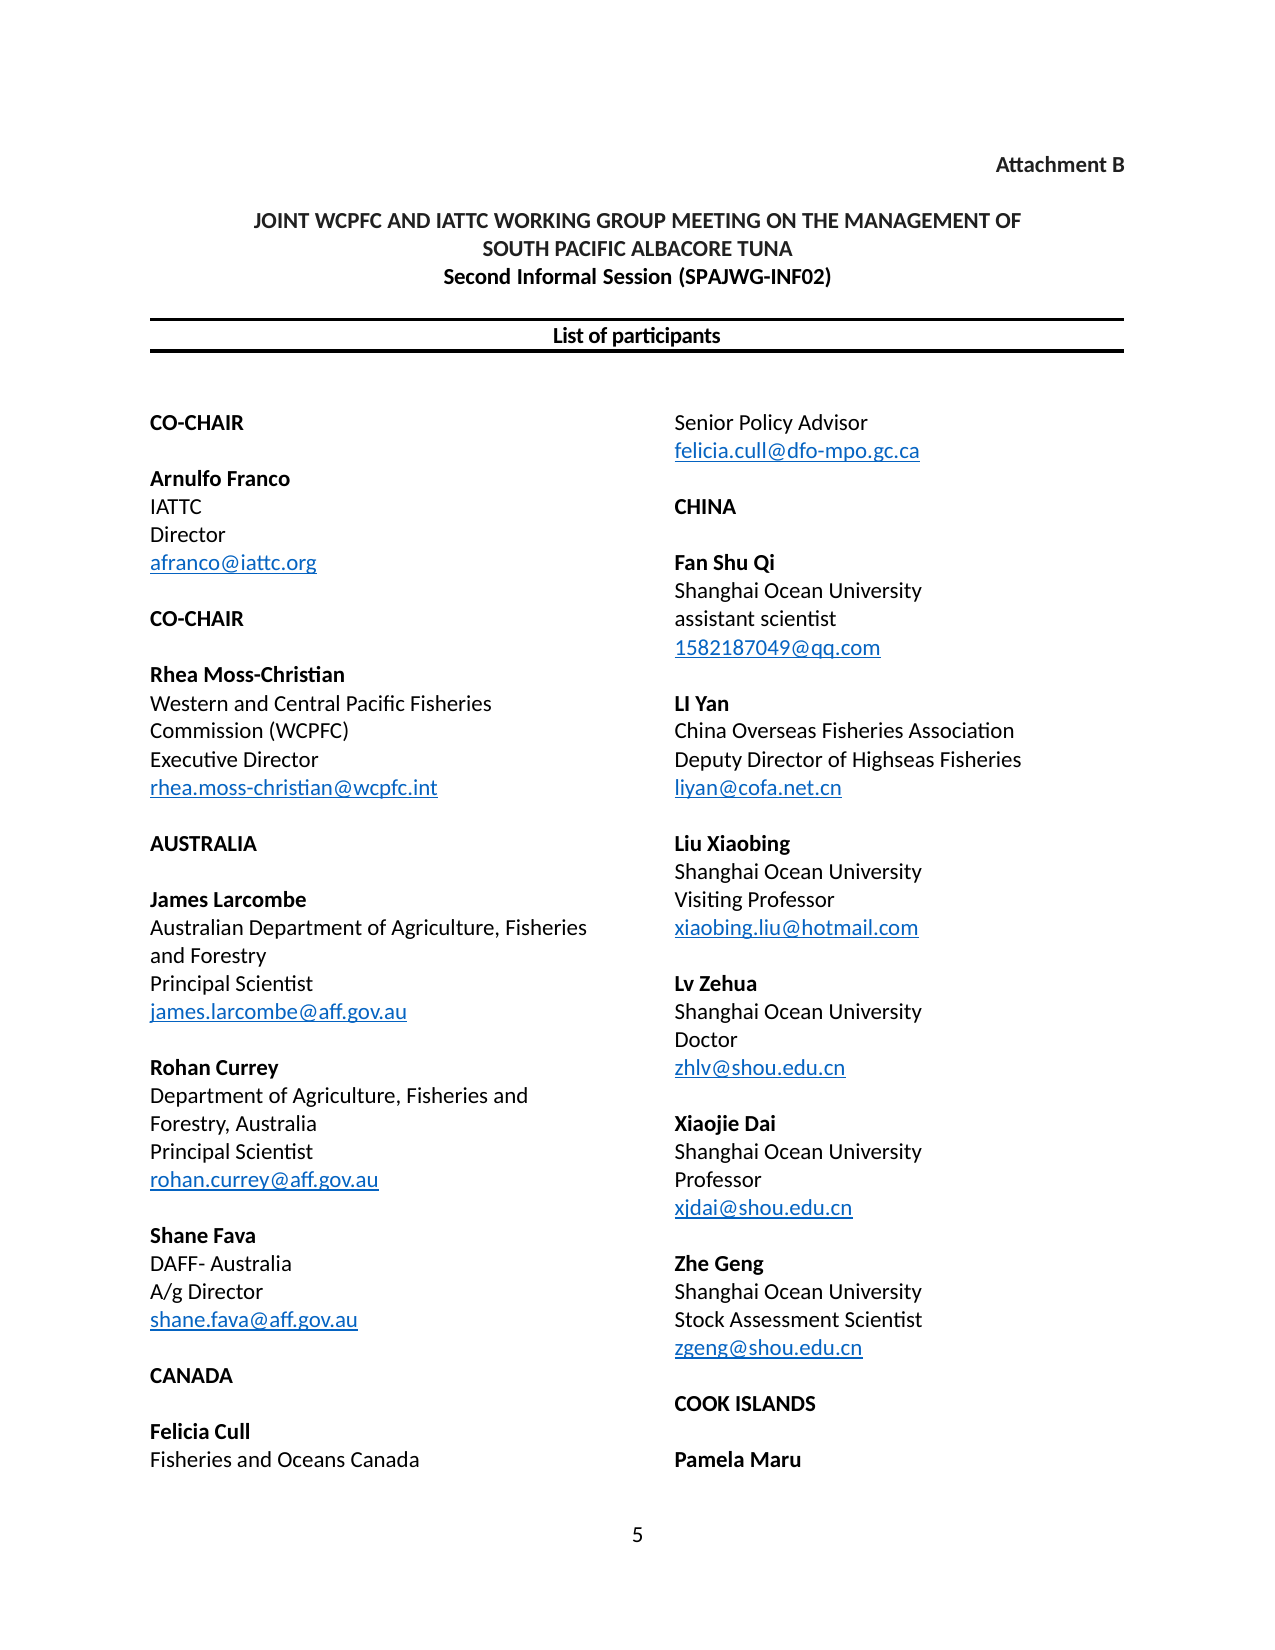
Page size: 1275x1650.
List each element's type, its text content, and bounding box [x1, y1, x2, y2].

text Visiting Professor [674, 885, 1125, 913]
text rhea.moss-christian@wcpfc.int [150, 773, 601, 801]
text Shanghai Ocean University [674, 577, 1125, 604]
text rohan.currey@aff.gov.au [150, 1165, 601, 1193]
text IATTC [150, 492, 601, 521]
text Zhe Geng [674, 1249, 1125, 1277]
text James Larcombe [150, 885, 601, 913]
text DAFF- Australia [150, 1249, 601, 1277]
text Liu Xiaobing [674, 829, 1125, 857]
text Arnulfo Franco [150, 464, 601, 492]
subtitle SOUTH PACIFIC ALBACORE TUNA [150, 234, 1125, 262]
text Fan Shu Qi [674, 548, 1125, 577]
text zhlv@shou.edu.cn [674, 1053, 1125, 1081]
text A/g Director [150, 1277, 601, 1305]
text Department of Agriculture, Fisheries and Forestry, Australia [150, 1081, 601, 1137]
table_header List of participants [150, 321, 1124, 349]
text Pamela Maru [674, 1445, 1125, 1473]
text Shanghai Ocean University [674, 997, 1125, 1025]
text Rohan Currey [150, 1053, 601, 1081]
text CANADA [150, 1361, 601, 1389]
text CO-CHAIR [150, 604, 601, 633]
text xiaobing.liu@hotmail.com [674, 913, 1125, 941]
text Shanghai Ocean University [674, 857, 1125, 885]
text Stock Assessment Scientist [674, 1305, 1125, 1333]
text xjdai@shou.edu.cn [674, 1193, 1125, 1221]
text shane.fava@aff.gov.au [150, 1305, 601, 1333]
text Director [150, 521, 601, 548]
text liyan@cofa.net.cn [674, 773, 1125, 801]
text Doctor [674, 1025, 1125, 1053]
text zgeng@shou.edu.cn [674, 1333, 1125, 1361]
text Shanghai Ocean University [674, 1277, 1125, 1305]
subtitle JOINT WCPFC AND IATTC WORKING GROUP MEETING ON THE MANAGEMENT OF [150, 206, 1125, 234]
text Principal Scientist [150, 1137, 601, 1165]
text Second Informal Session (SPAJWG-INF02) [150, 262, 1125, 290]
text Fisheries and Oceans Canada [150, 1445, 601, 1473]
text assistant scientist [674, 604, 1125, 633]
text Senior Policy Advisor [674, 408, 1125, 436]
text afranco@iattc.org [150, 548, 601, 577]
text CO-CHAIR [150, 408, 601, 436]
text Executive Director [150, 745, 601, 773]
text Xiaojie Dai [674, 1109, 1125, 1137]
text COOK ISLANDS [674, 1389, 1125, 1417]
text Rhea Moss-Christian [150, 661, 601, 689]
text Professor [674, 1165, 1125, 1193]
text james.larcombe@aff.gov.au [150, 997, 601, 1025]
text Western and Central Pacific Fisheries Commission (WCPFC) [150, 689, 601, 745]
text felicia.cull@dfo-mpo.gc.ca [674, 436, 1125, 464]
text LI Yan [674, 689, 1125, 717]
text Felicia Cull [150, 1417, 601, 1445]
text Deputy Director of Highseas Fisheries [674, 745, 1125, 773]
subtitle Attachment B [150, 150, 1125, 178]
text Shane Fava [150, 1221, 601, 1249]
text Lv Zehua [674, 969, 1125, 997]
text CHINA [674, 492, 1125, 521]
text Australian Department of Agriculture, Fisheries and Forestry [150, 913, 601, 969]
text China Overseas Fisheries Association [674, 717, 1125, 745]
text Shanghai Ocean University [674, 1137, 1125, 1165]
text AUSTRALIA [150, 829, 601, 857]
text 1582187049@qq.com [674, 633, 1125, 661]
text Principal Scientist [150, 969, 601, 997]
